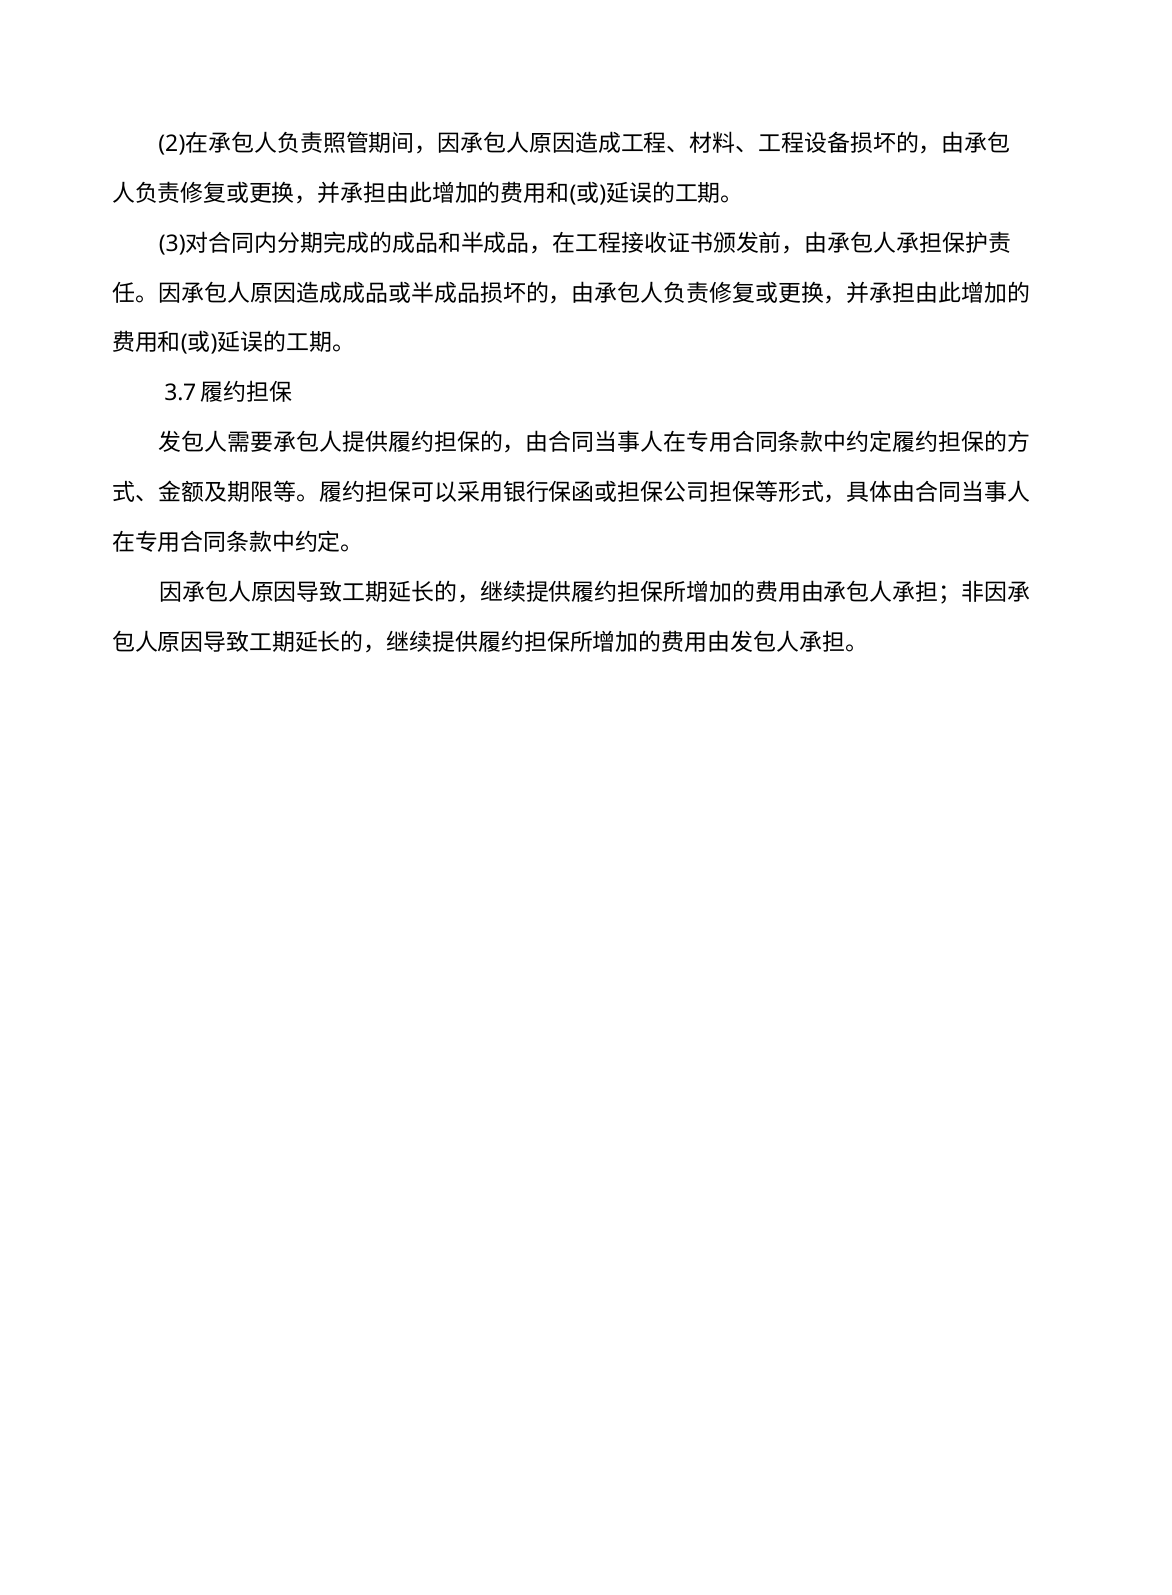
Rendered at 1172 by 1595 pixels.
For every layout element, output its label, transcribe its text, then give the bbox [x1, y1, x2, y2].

text 发包人需要承包人提供履约担保的，由合同当事人在专用合同条款中约定履约担保的方式、金额及期限等。履约担保可以采用银行保函或担保公司担保等形式，具体由合同当事人在专用合同条款中约定。 [112, 424, 1030, 557]
text 因承包人原因导致工期延长的，继续提供履约担保所增加的费用由承包人承担；非因承包人原因导致工期延长的，继续提供履约担保所增加的费用由发包人承担。 [112, 574, 1030, 657]
text 3.7履约担保 [112, 374, 1030, 408]
text (2)在承包人负责照管期间，因承包人原因造成工程、材料、工程设备损坏的，由承包人负责修复或更换，并承担由此增加的费用和(或)延误的工期。 [112, 125, 1030, 208]
text (3)对合同内分期完成的成品和半成品，在工程接收证书颁发前，由承包人承担保护责任。因承包人原因造成成品或半成品损坏的，由承包人负责修复或更换，并承担由此增加的费用和(或)延误的工期。 [112, 224, 1030, 358]
